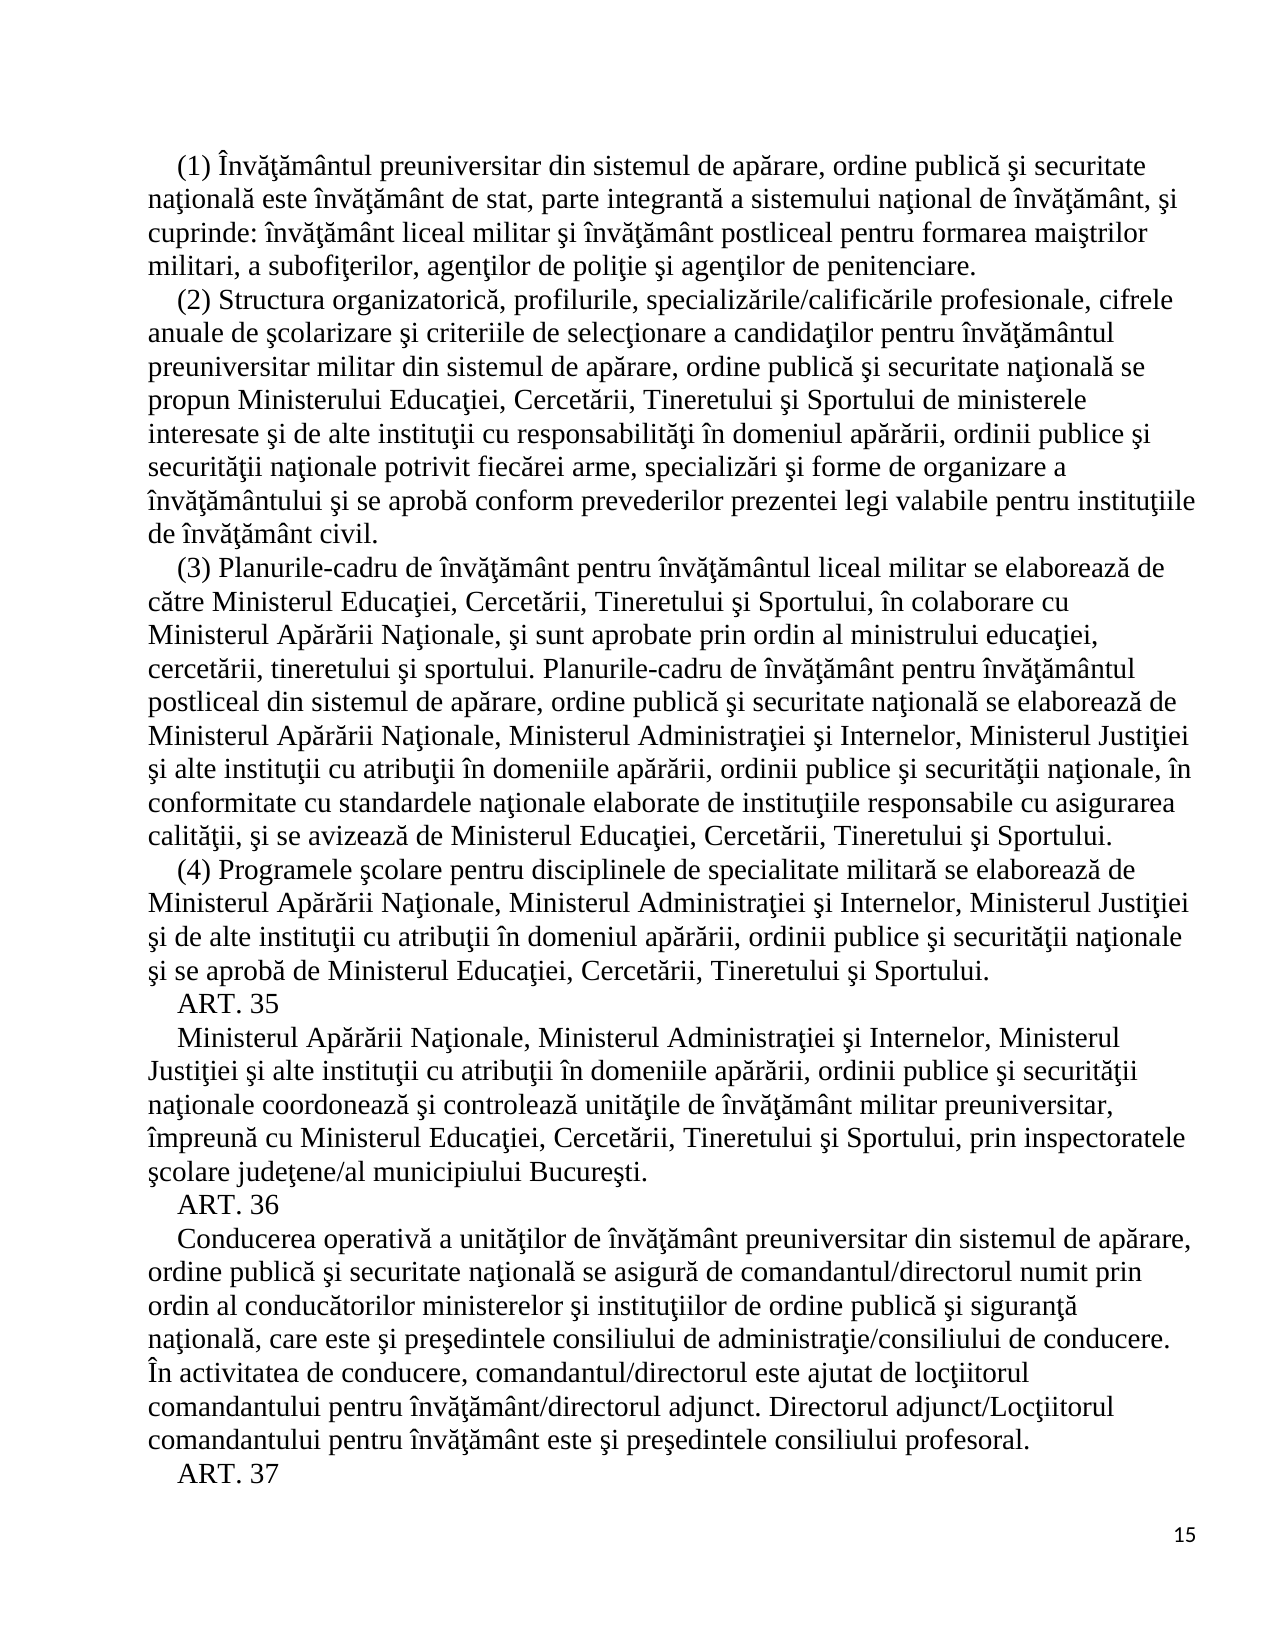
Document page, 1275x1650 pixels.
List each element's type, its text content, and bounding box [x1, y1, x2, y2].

text Ministerul Apărării Naţionale, Ministerul Administraţiei şi Internelor, Ministerul Justiţiei şi alte instituţii cu atribuţii în domeniile apărării, ordinii publice şi securităţii naţionale coordonează şi controlează unităţile de învăţământ militar preuniversitar, împreună cu Ministerul Educaţiei, Cercetării, Tineretului şi Sportului, prin inspectoratele şcolare judeţene/al municipiului Bucureşti. [148, 1020, 1196, 1187]
text (1) Învăţământul preuniversitar din sistemul de apărare, ordine publică şi securitate naţională este învăţământ de stat, parte integrantă a sistemului naţional de învăţământ, şi cuprinde: învăţământ liceal militar şi învăţământ postliceal pentru formarea maiştrilor militari, a subofiţerilor, agenţilor de poliţie şi agenţilor de penitenciare. [148, 148, 1196, 282]
text Conducerea operativă a unităţilor de învăţământ preuniversitar din sistemul de apărare, ordine publică şi securitate naţională se asigură de comandantul/directorul numit prin ordin al conducătorilor ministerelor şi instituţiilor de ordine publică şi siguranţă naţională, care este şi preşedintele consiliului de administraţie/consiliului de conducere. În activitatea de conducere, comandantul/directorul este ajutat de locţiitorul comandantului pentru învăţământ/directorul adjunct. Directorul adjunct/Locţiitorul comandantului pentru învăţământ este şi preşedintele consiliului profesoral. [148, 1221, 1196, 1456]
text ART. 35 [148, 986, 1196, 1020]
text (4) Programele şcolare pentru disciplinele de specialitate militară se elaborează de Ministerul Apărării Naţionale, Ministerul Administraţiei şi Internelor, Ministerul Justiţiei şi de alte instituţii cu atribuţii în domeniul apărării, ordinii publice şi securităţii naţionale şi se aprobă de Ministerul Educaţiei, Cercetării, Tineretului şi Sportului. [148, 852, 1196, 986]
text (3) Planurile-cadru de învăţământ pentru învăţământul liceal militar se elaborează de către Ministerul Educaţiei, Cercetării, Tineretului şi Sportului, în colaborare cu Ministerul Apărării Naţionale, şi sunt aprobate prin ordin al ministrului educaţiei, cercetării, tineretului şi sportului. Planurile-cadru de învăţământ pentru învăţământul postliceal din sistemul de apărare, ordine publică şi securitate naţională se elaborează de Ministerul Apărării Naţionale, Ministerul Administraţiei şi Internelor, Ministerul Justiţiei şi alte instituţii cu atribuţii în domeniile apărării, ordinii publice şi securităţii naţionale, în conformitate cu standardele naţionale elaborate de instituţiile responsabile cu asigurarea calităţii, şi se avizează de Ministerul Educaţiei, Cercetării, Tineretului şi Sportului. [148, 550, 1196, 852]
text (2) Structura organizatorică, profilurile, specializările/calificările profesionale, cifrele anuale de şcolarizare şi criteriile de selecţionare a candidaţilor pentru învăţământul preuniversitar militar din sistemul de apărare, ordine publică şi securitate naţională se propun Ministerului Educaţiei, Cercetării, Tineretului şi Sportului de ministerele interesate şi de alte instituţii cu responsabilităţi în domeniul apărării, ordinii publice şi securităţii naţionale potrivit fiecărei arme, specializări şi forme de organizare a învăţământului şi se aprobă conform prevederilor prezentei legi valabile pentru instituţiile de învăţământ civil. [148, 282, 1196, 550]
text ART. 37 [148, 1456, 1196, 1489]
text ART. 36 [148, 1187, 1196, 1221]
